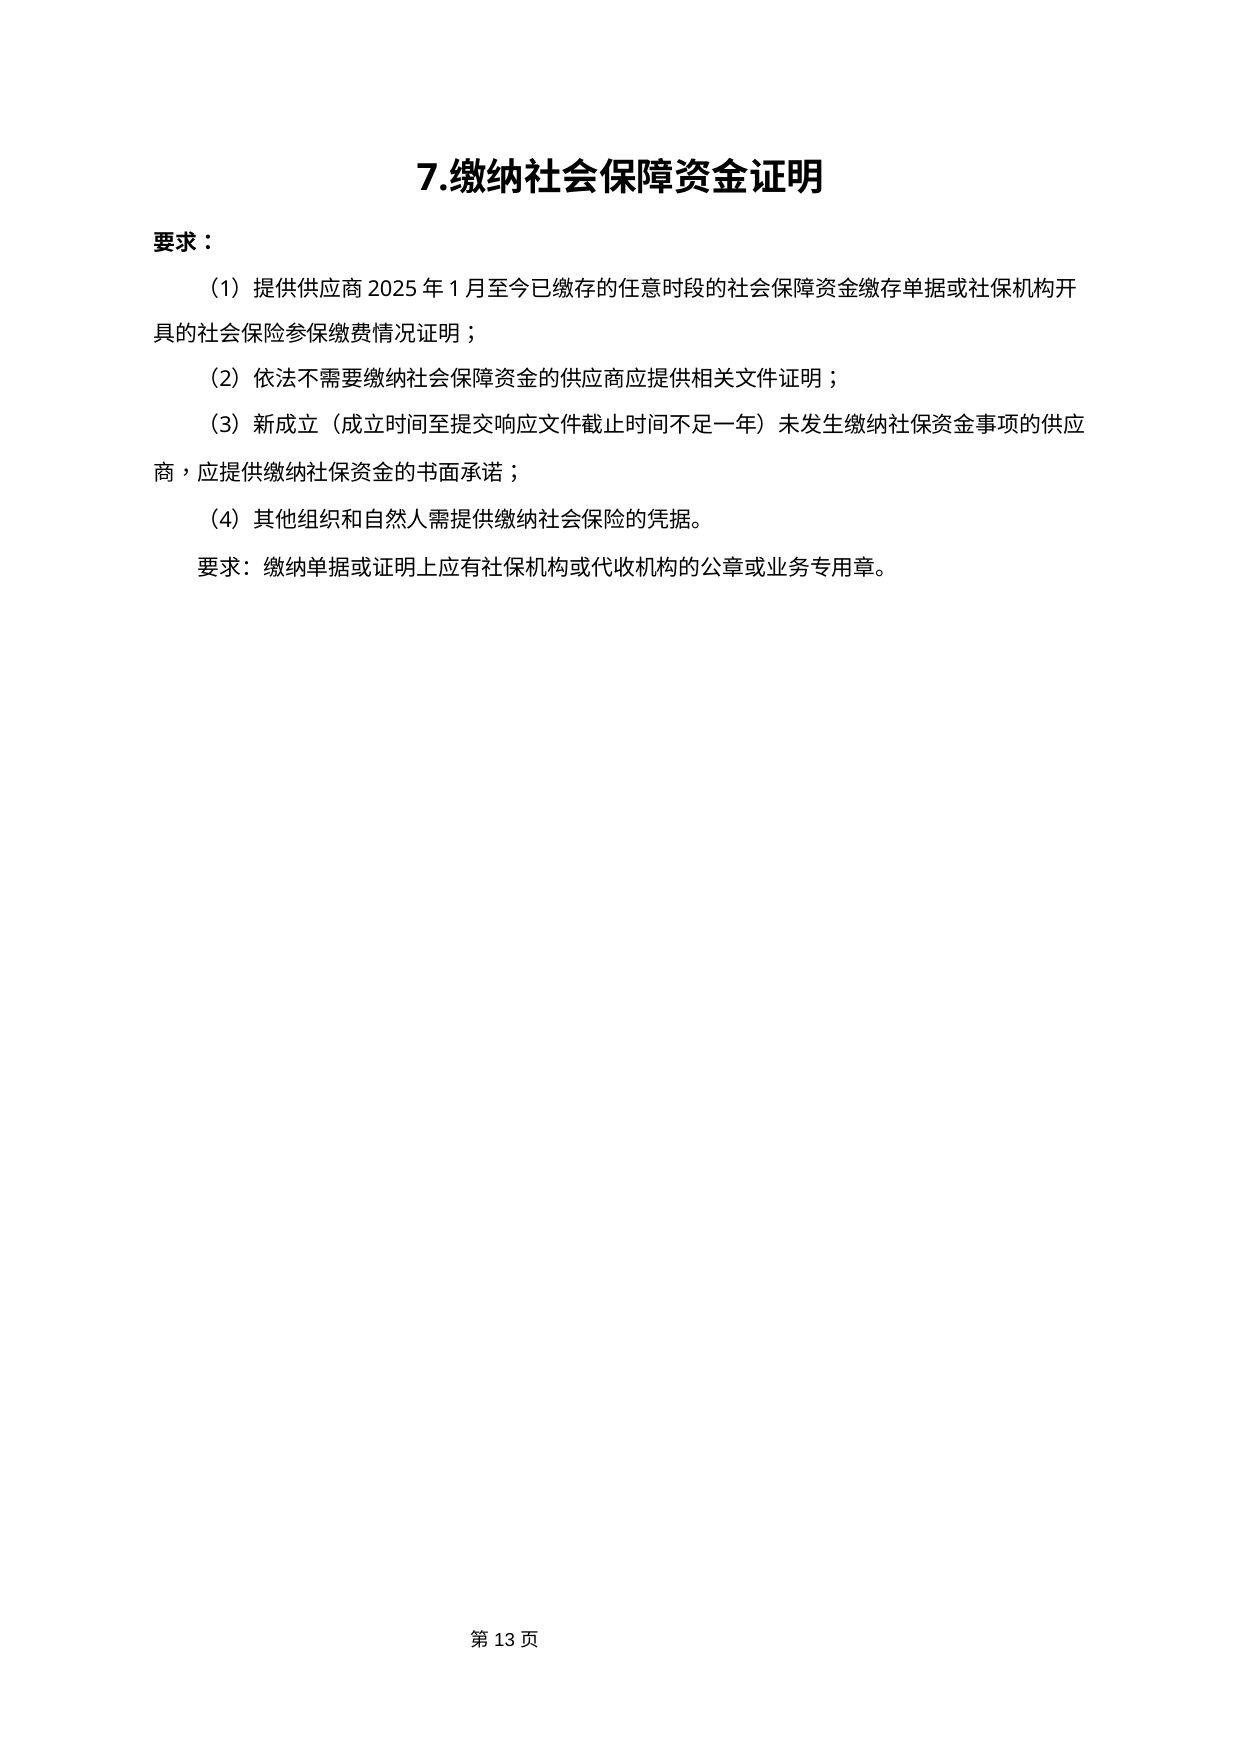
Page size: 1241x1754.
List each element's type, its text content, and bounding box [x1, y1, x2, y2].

text 要求：缴纳单据或证明上应有社保机构或代收机构的公章或业务专用章。 [153, 550, 1087, 582]
text 要求： [153, 227, 1087, 256]
text （2）依法不需要缴纳社会保障资金的供应商应提供相关文件证明； [153, 363, 1087, 392]
text （3）新成立（成立时间至提交响应文件截止时间不足一年）未发生缴纳社保资金事项的供应商，应提供缴纳社保资金的书面承诺； [153, 407, 1087, 487]
text （4）其他组织和自然人需提供缴纳社会保险的凭据。 [153, 502, 1087, 534]
list 缴纳社会保障资金证明 [153, 150, 1087, 201]
text （1）提供供应商2025年1月至今已缴存的任意时段的社会保障资金缴存单据或社保机构开具的社会保险参保缴费情况证明； [153, 271, 1087, 348]
